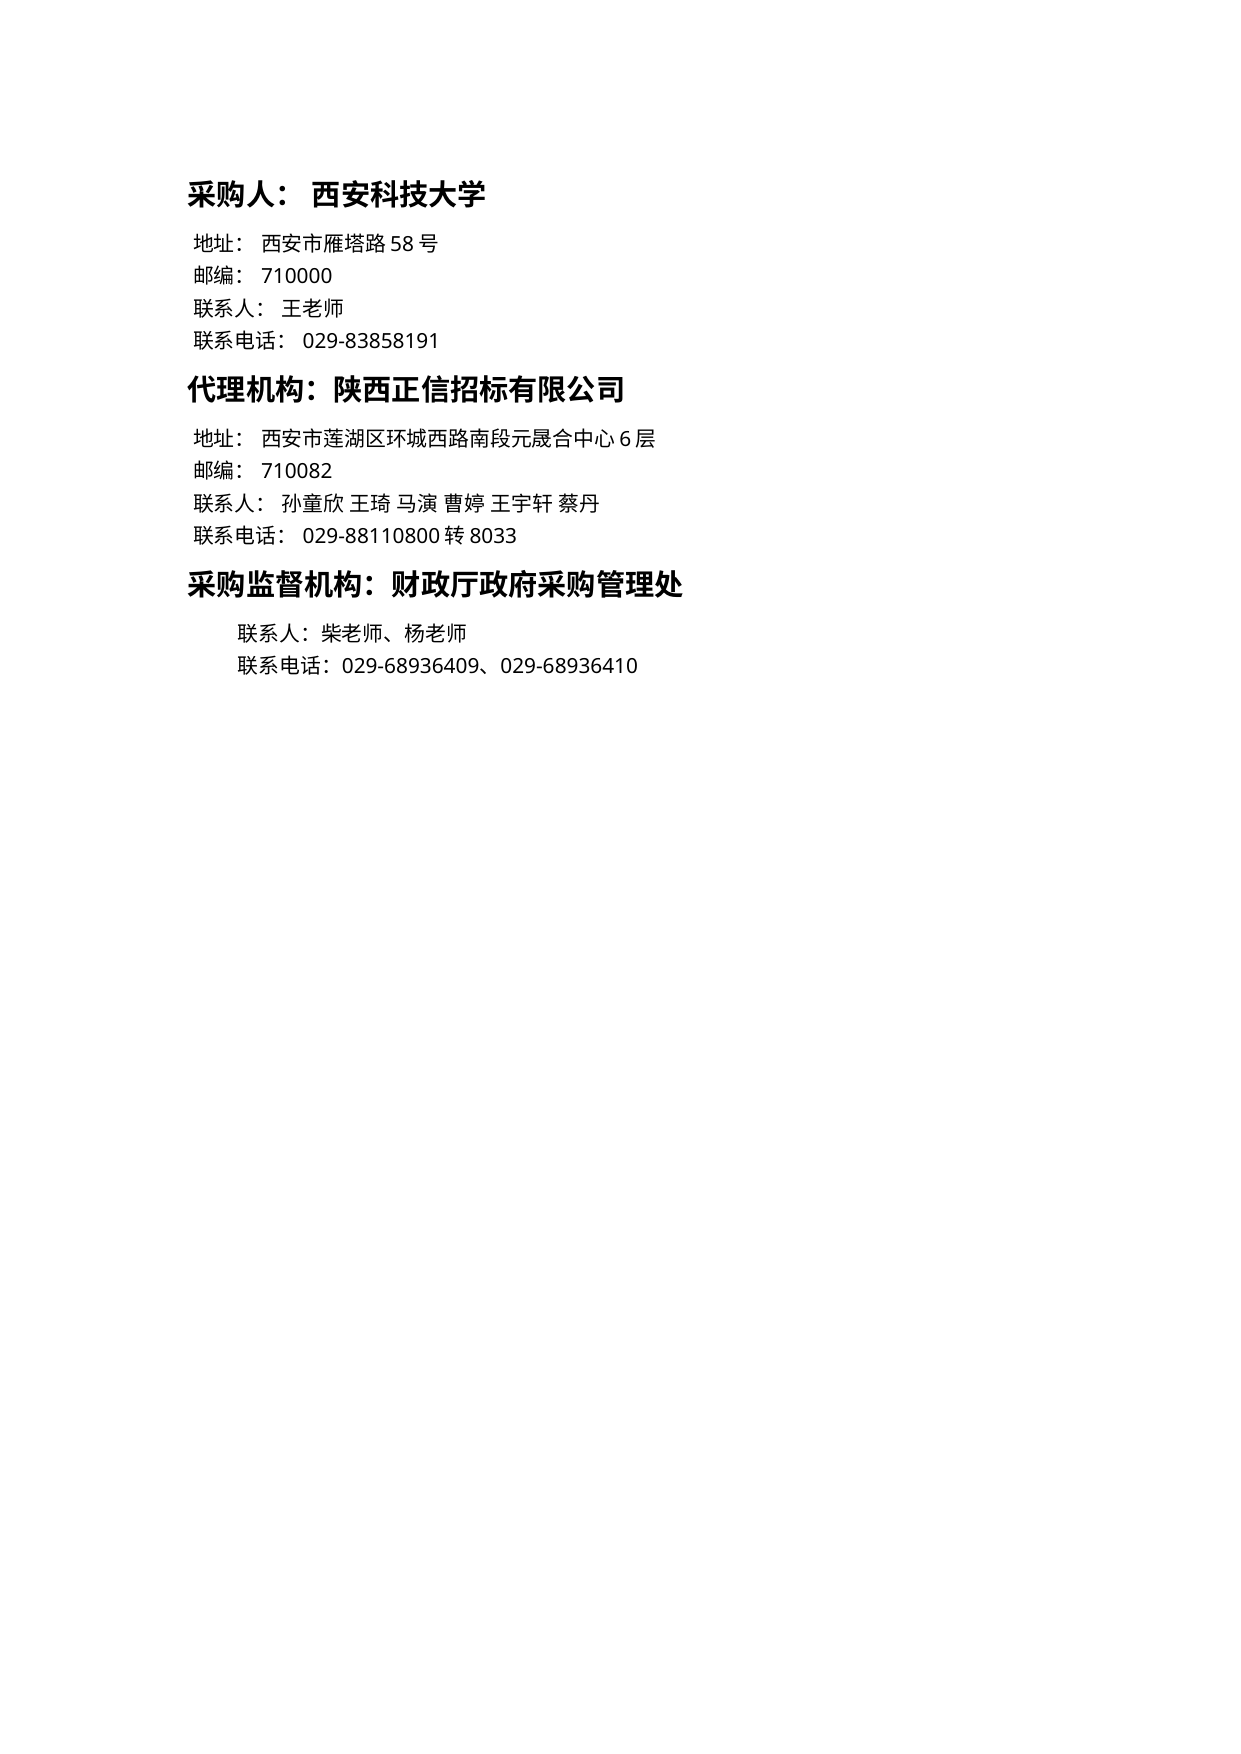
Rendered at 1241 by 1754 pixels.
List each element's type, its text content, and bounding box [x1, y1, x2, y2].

text 联系人：柴老师、杨老师 [187, 617, 1053, 649]
text 采购人： 西安科技大学 [187, 162, 1053, 227]
text 代理机构：陕西正信招标有限公司 [187, 357, 1053, 422]
text 联系人： 王老师 [187, 292, 1053, 324]
text 采购监督机构：财政厅政府采购管理处 [187, 552, 1053, 617]
text 联系电话： 029-88110800转8033 [187, 519, 1053, 552]
text 邮编： 710000 [187, 259, 1053, 292]
text 联系电话： 029-83858191 [187, 324, 1053, 357]
text 地址： 西安市雁塔路58号 [187, 227, 1053, 259]
text 邮编： 710082 [187, 454, 1053, 487]
text 地址： 西安市莲湖区环城西路南段元晟合中心6层 [187, 422, 1053, 454]
text 联系人： 孙童欣 王琦 马演 曹婷 王宇轩 蔡丹 [187, 487, 1053, 519]
text 联系电话：029-68936409、029-68936410 [187, 649, 1053, 682]
